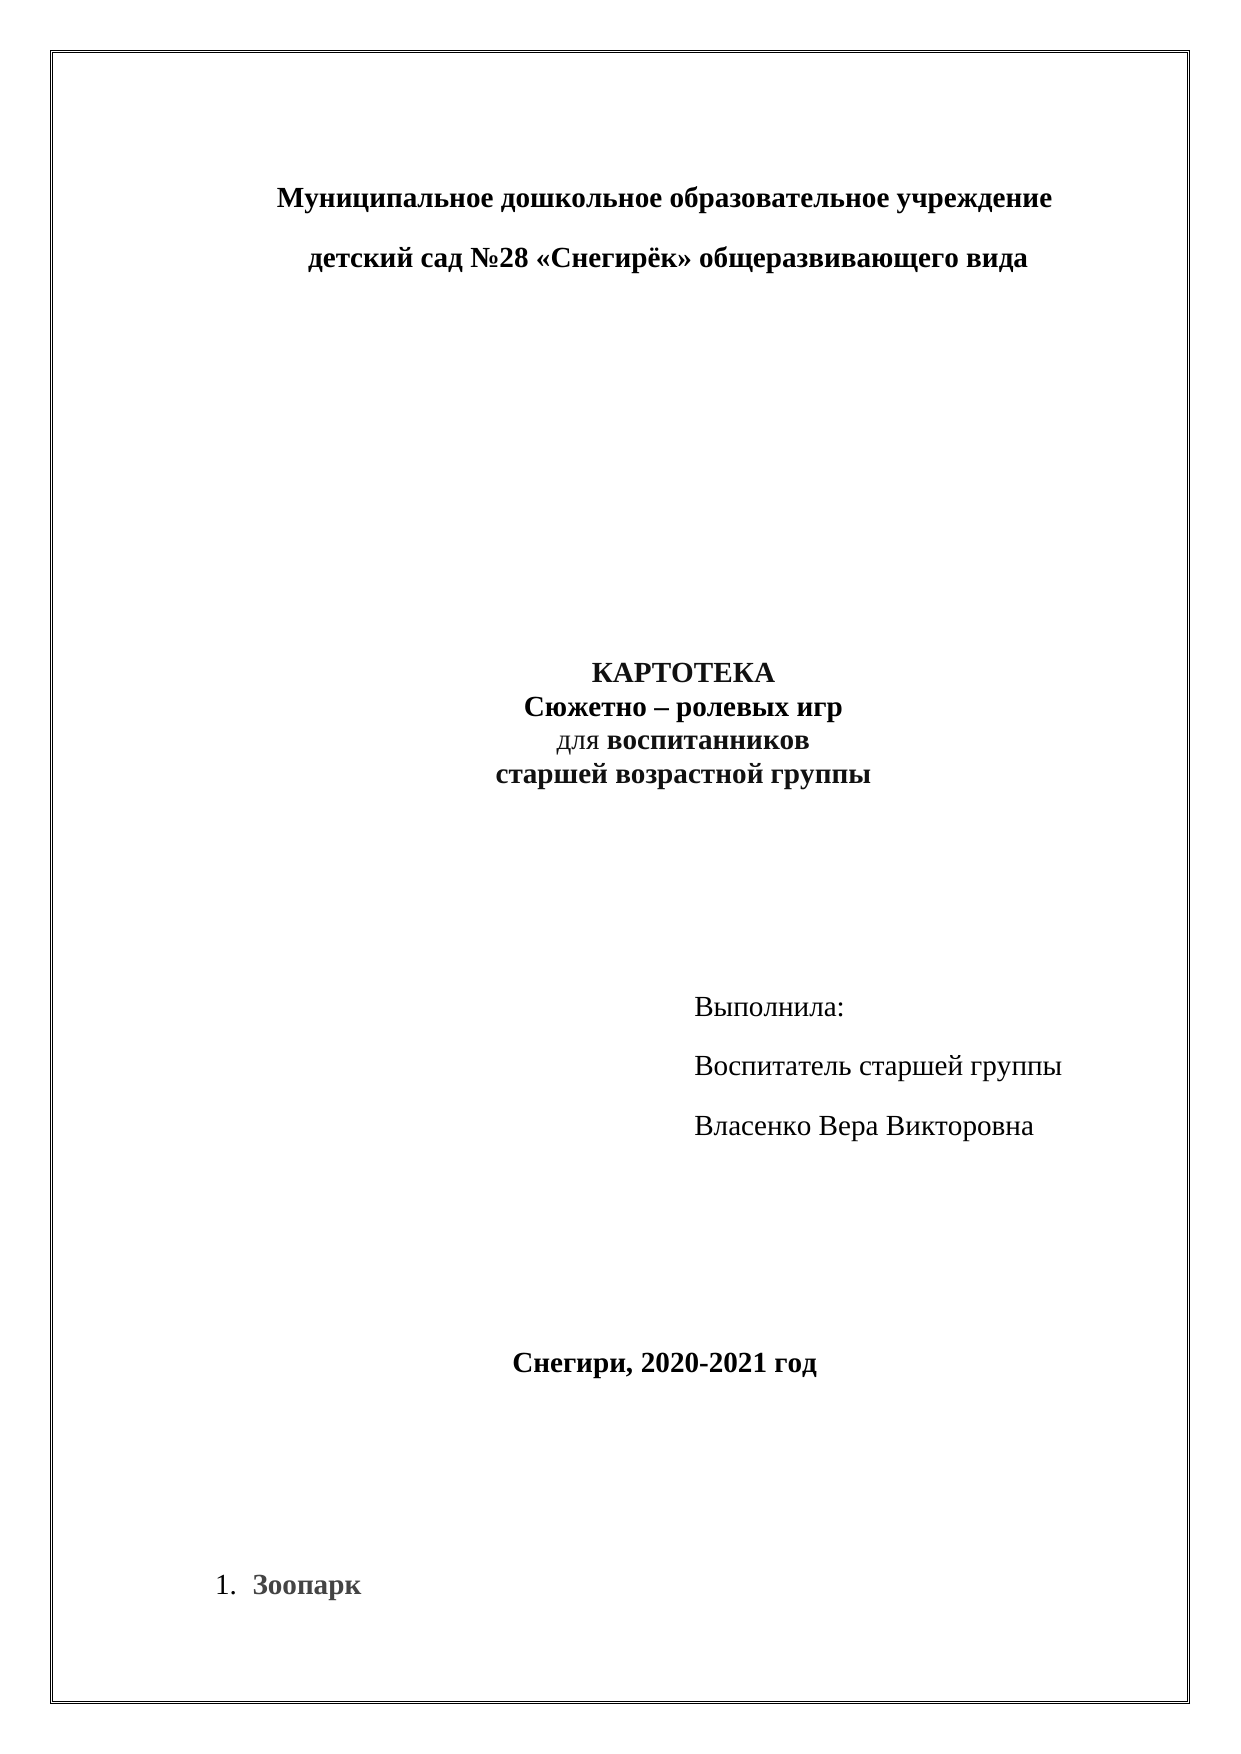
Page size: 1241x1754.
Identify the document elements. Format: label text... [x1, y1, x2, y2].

text Власенко Вера Викторовна [694, 1108, 1152, 1141]
text детский сад №28 «Снегирёк» общеразвивающего вида [177, 240, 1152, 273]
text Сюжетно – ролевых игр [177, 689, 1152, 722]
list Зоопарк [215, 1567, 1152, 1601]
text для воспитанников [177, 722, 1152, 756]
text Муниципальное дошкольное образовательное учреждение [177, 180, 1152, 214]
text Выполнила: [694, 989, 1152, 1022]
text Снегири, 2020-2021 год [177, 1345, 1152, 1379]
text Воспитатель старшей группы [694, 1048, 1152, 1082]
text КАРТОТЕКА [177, 655, 1152, 689]
text старшей возрастной группы [177, 756, 1152, 789]
